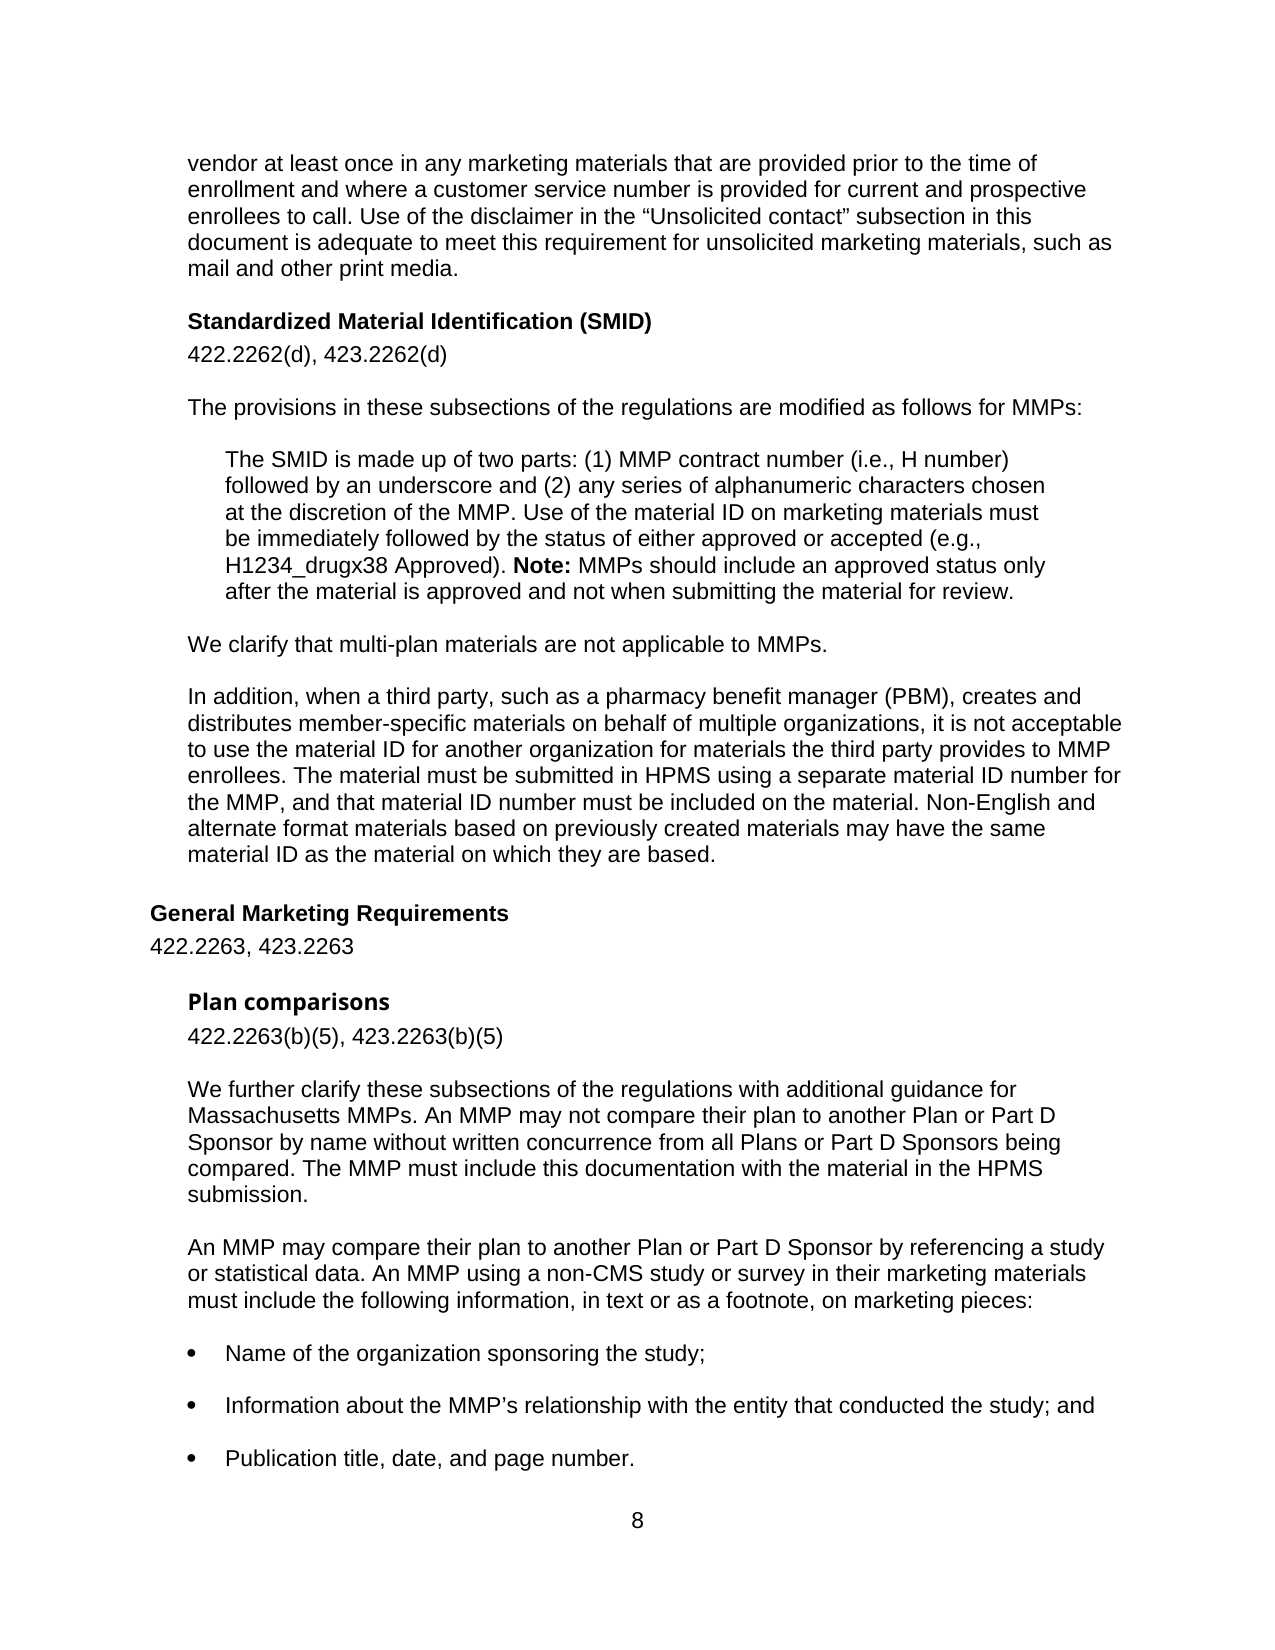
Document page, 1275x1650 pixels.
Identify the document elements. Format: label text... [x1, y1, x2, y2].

text 422.2262(d), 423.2262(d) [150, 341, 1125, 367]
list Name of the organization sponsoring the study; [187, 1339, 1125, 1366]
subtitle Plan comparisons [187, 986, 1125, 1017]
text The SMID is made up of two parts: (1) MMP contract number (i.e., H number) followed by an underscore and (2) any series of alphanumeric characters chosen at the discretion of the MMP. Use of the material ID on marketing materials must be immediately followed by the status of either approved or accepted (e.g., H1234_drugx38 Approved). Note: MMPs should include an approved status only after the material is approved and not when submitting the material for review. [225, 446, 1050, 604]
text In addition, when a third party, such as a pharmacy benefit manager (PBM), creates and distributes member-specific materials on behalf of multiple organizations, it is not acceptable to use the material ID for another organization for materials the third party provides to MMP enrollees. The material must be submitted in HPMS using a separate material ID number for the MMP, and that material ID number must be included on the material. Non-English and alternate format materials based on previously created materials may have the same material ID as the material on which they are based. [187, 683, 1125, 868]
text An MMP may compare their plan to another Plan or Part D Sponsor by referencing a study or statistical data. An MMP using a non-CMS study or survey in their marketing materials must include the following information, in text or as a footnote, on marketing pieces: [187, 1234, 1125, 1313]
text The provisions in these subsections of the regulations are modified as follows for MMPs: [187, 393, 1125, 420]
subtitle Standardized Material Identification (SMID) [187, 308, 1125, 334]
text We further clarify these subsections of the regulations with additional guidance for Massachusetts MMPs. An MMP may not compare their plan to another Plan or Part D Sponsor by name without written concurrence from all Plans or Part D Sponsors being compared. The MMP must include this documentation with the material in the HPMS submission. [187, 1076, 1125, 1208]
text 422.2263(b)(5), 423.2263(b)(5) [187, 1023, 1125, 1049]
list Information about the MMP’s relationship with the entity that conducted the study; and [187, 1392, 1125, 1418]
text We clarify that multi-plan materials are not applicable to MMPs. [187, 631, 1125, 657]
subtitle General Marketing Requirements [150, 900, 1125, 927]
list Publication title, date, and page number. [187, 1445, 1125, 1471]
text 422.2263, 423.2263 [150, 933, 1125, 959]
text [187, 150, 1125, 282]
